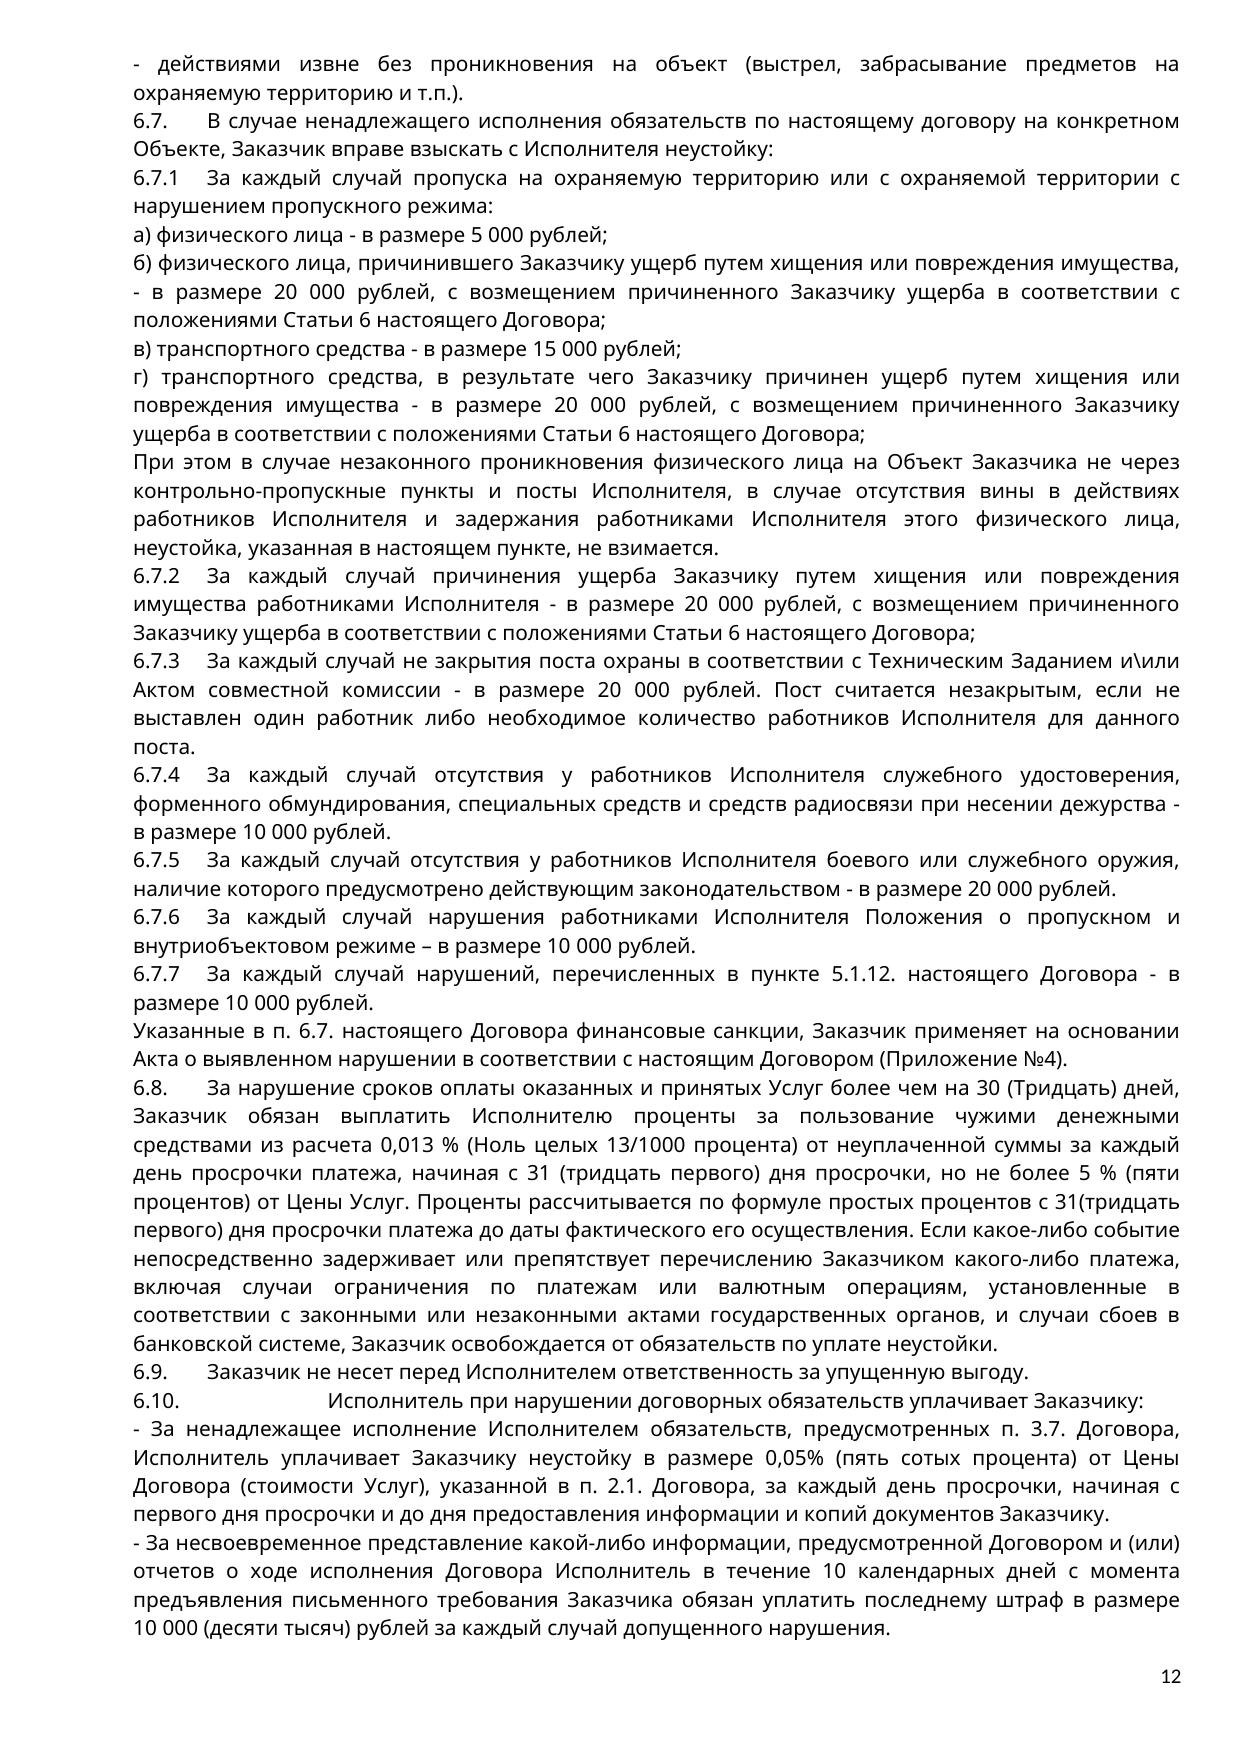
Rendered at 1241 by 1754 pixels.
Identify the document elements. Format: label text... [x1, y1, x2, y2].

list За каждый случай не закрытия поста охраны в соответствии с Техническим Заданием и\или Актом совместной комиссии - в размере 20 000 рублей. Пост считается незакрытым, если не выставлен один работник либо необходимое количество работников Исполнителя для данного поста. [133, 646, 1181, 760]
text Указанные в п. 6.7. настоящего Договора финансовые санкции, Заказчик применяет на основании Акта о выявленном нарушении в соответствии с настоящим Договором (Приложение №4). [133, 1016, 1181, 1073]
text При этом в случае незаконного проникновения физического лица на Объект Заказчика не через контрольно-пропускные пункты и посты Исполнителя, в случае отсутствия вины в действиях работников Исполнителя и задержания работниками Исполнителя этого физического лица, неустойка, указанная в настоящем пункте, не взимается. [133, 447, 1181, 561]
list За каждый случай отсутствия у работников Исполнителя боевого или служебного оружия, наличие которого предусмотрено действующим законодательством - в размере 20 000 рублей. [133, 846, 1181, 902]
text в) транспортного средства - в размере 15 000 рублей; [133, 334, 1181, 362]
text б) физического лица, причинившего Заказчику ущерб путем хищения или повреждения имущества, - в размере 20 000 рублей, с возмещением причиненного Заказчику ущерба в соответствии с положениями Статьи 6 настоящего Договора; [133, 248, 1181, 334]
list За каждый случай отсутствия у работников Исполнителя служебного удостоверения, форменного обмундирования, специальных средств и средств радиосвязи при несении дежурства - в размере 10 000 рублей. [133, 760, 1181, 846]
text г) транспортного средства, в результате чего Заказчику причинен ущерб путем хищения или повреждения имущества - в размере 20 000 рублей, с возмещением причиненного Заказчику ущерба в соответствии с положениями Статьи 6 настоящего Договора; [133, 362, 1181, 447]
text а) физического лица - в размере 5 000 рублей; [133, 220, 1181, 248]
list За каждый случай нарушения работниками Исполнителя Положения о пропускном и внутриобъектовом режиме – в размере 10 000 рублей. [133, 902, 1181, 959]
list Заказчик не несет перед Исполнителем ответственность за упущенную выгоду. [133, 1357, 1181, 1386]
list В случае ненадлежащего исполнения обязательств по настоящему договору на конкретном Объекте, Заказчик вправе взыскать с Исполнителя неустойку: [133, 106, 1181, 163]
text - действиями извне без проникновения на объект (выстрел, забрасывание предметов на охраняемую территорию и т.п.). [133, 49, 1181, 106]
list За каждый случай нарушений, перечисленных в пункте 5.1.12. настоящего Договора - в размере 10 000 рублей. [133, 959, 1181, 1016]
list За нарушение сроков оплаты оказанных и принятых Услуг более чем на 30 (Тридцать) дней, Заказчик обязан выплатить Исполнителю проценты за пользование чужими денежными средствами из расчета 0,013 % (Ноль целых 13/1000 процента) от неуплаченной суммы за каждый день просрочки платежа, начиная с 31 (тридцать первого) дня просрочки, но не более 5 % (пяти процентов) от Цены Услуг. Проценты рассчитывается по формуле простых процентов с 31(тридцать первого) дня просрочки платежа до даты фактического его осуществления. Если какое-либо событие непосредственно задерживает или препятствует перечислению Заказчиком какого-либо платежа, включая случаи ограничения по платежам или валютным операциям, установленные в соответствии с законными или незаконными актами государственных органов, и случаи сбоев в банковской системе, Заказчик освобождается от обязательств по уплате неустойки. [133, 1073, 1181, 1357]
list Исполнитель при нарушении договорных обязательств уплачивает Заказчику: [133, 1386, 1181, 1414]
list За каждый случай причинения ущерба Заказчику путем хищения или повреждения имущества работниками Исполнителя - в размере 20 000 рублей, с возмещением причиненного Заказчику ущерба в соответствии с положениями Статьи 6 настоящего Договора; [133, 561, 1181, 646]
text - За ненадлежащее исполнение Исполнителем обязательств, предусмотренных п. 3.7. Договора, Исполнитель уплачивает Заказчику неустойку в размере 0,05% (пять сотых процента) от Цены Договора (стоимости Услуг), указанной в п. 2.1. Договора, за каждый день просрочки, начиная с первого дня просрочки и до дня предоставления информации и копий документов Заказчику. [133, 1414, 1181, 1528]
text - За несвоевременное представление какой-либо информации, предусмотренной Договором и (или) отчетов о ходе исполнения Договора Исполнитель в течение 10 календарных дней с момента предъявления письменного требования Заказчика обязан уплатить последнему штраф в размере 10 000 (десяти тысяч) рублей за каждый случай допущенного нарушения. [133, 1528, 1181, 1642]
list За каждый случай пропуска на охраняемую территорию или с охраняемой территории с нарушением пропускного режима: [133, 163, 1181, 220]
